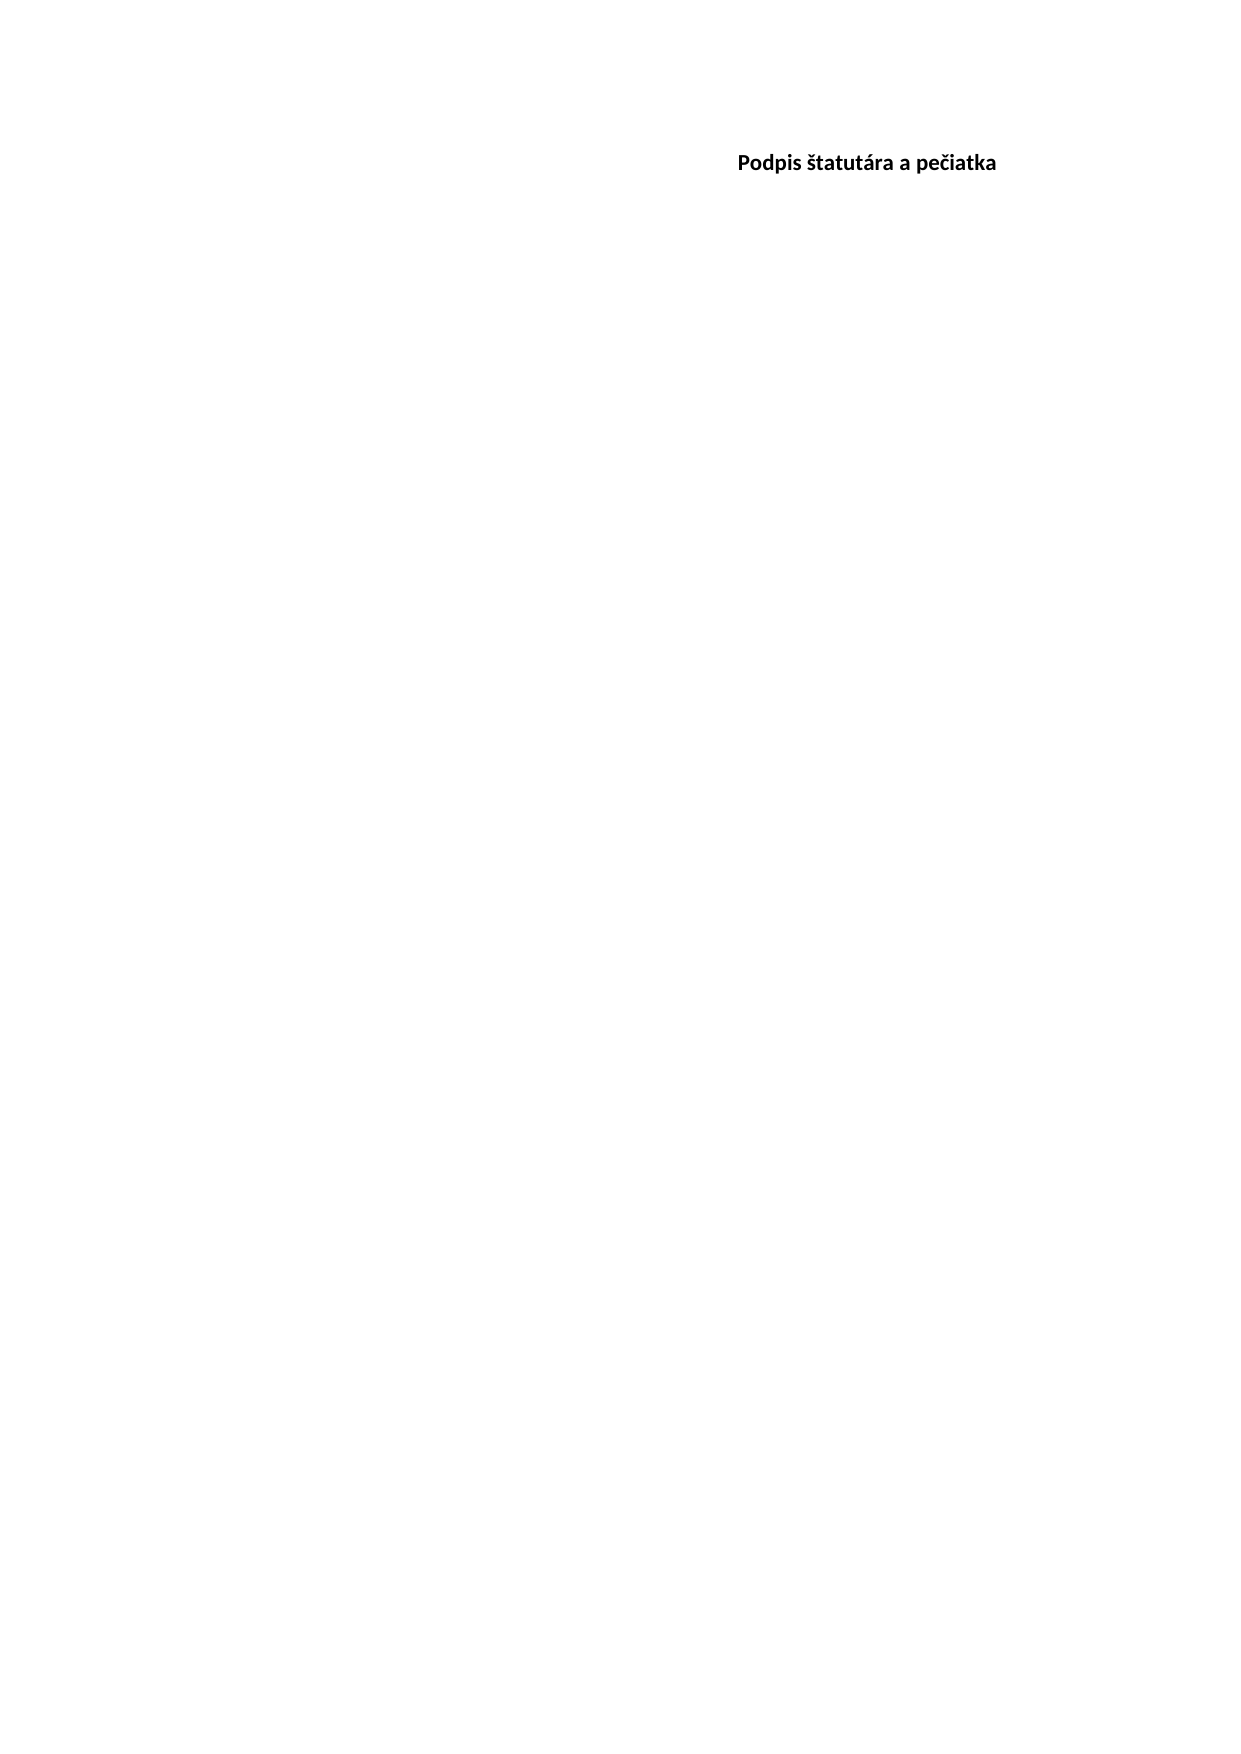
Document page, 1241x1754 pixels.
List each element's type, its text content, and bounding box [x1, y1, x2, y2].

text Podpis štatutára a pečiatka [148, 148, 1093, 176]
